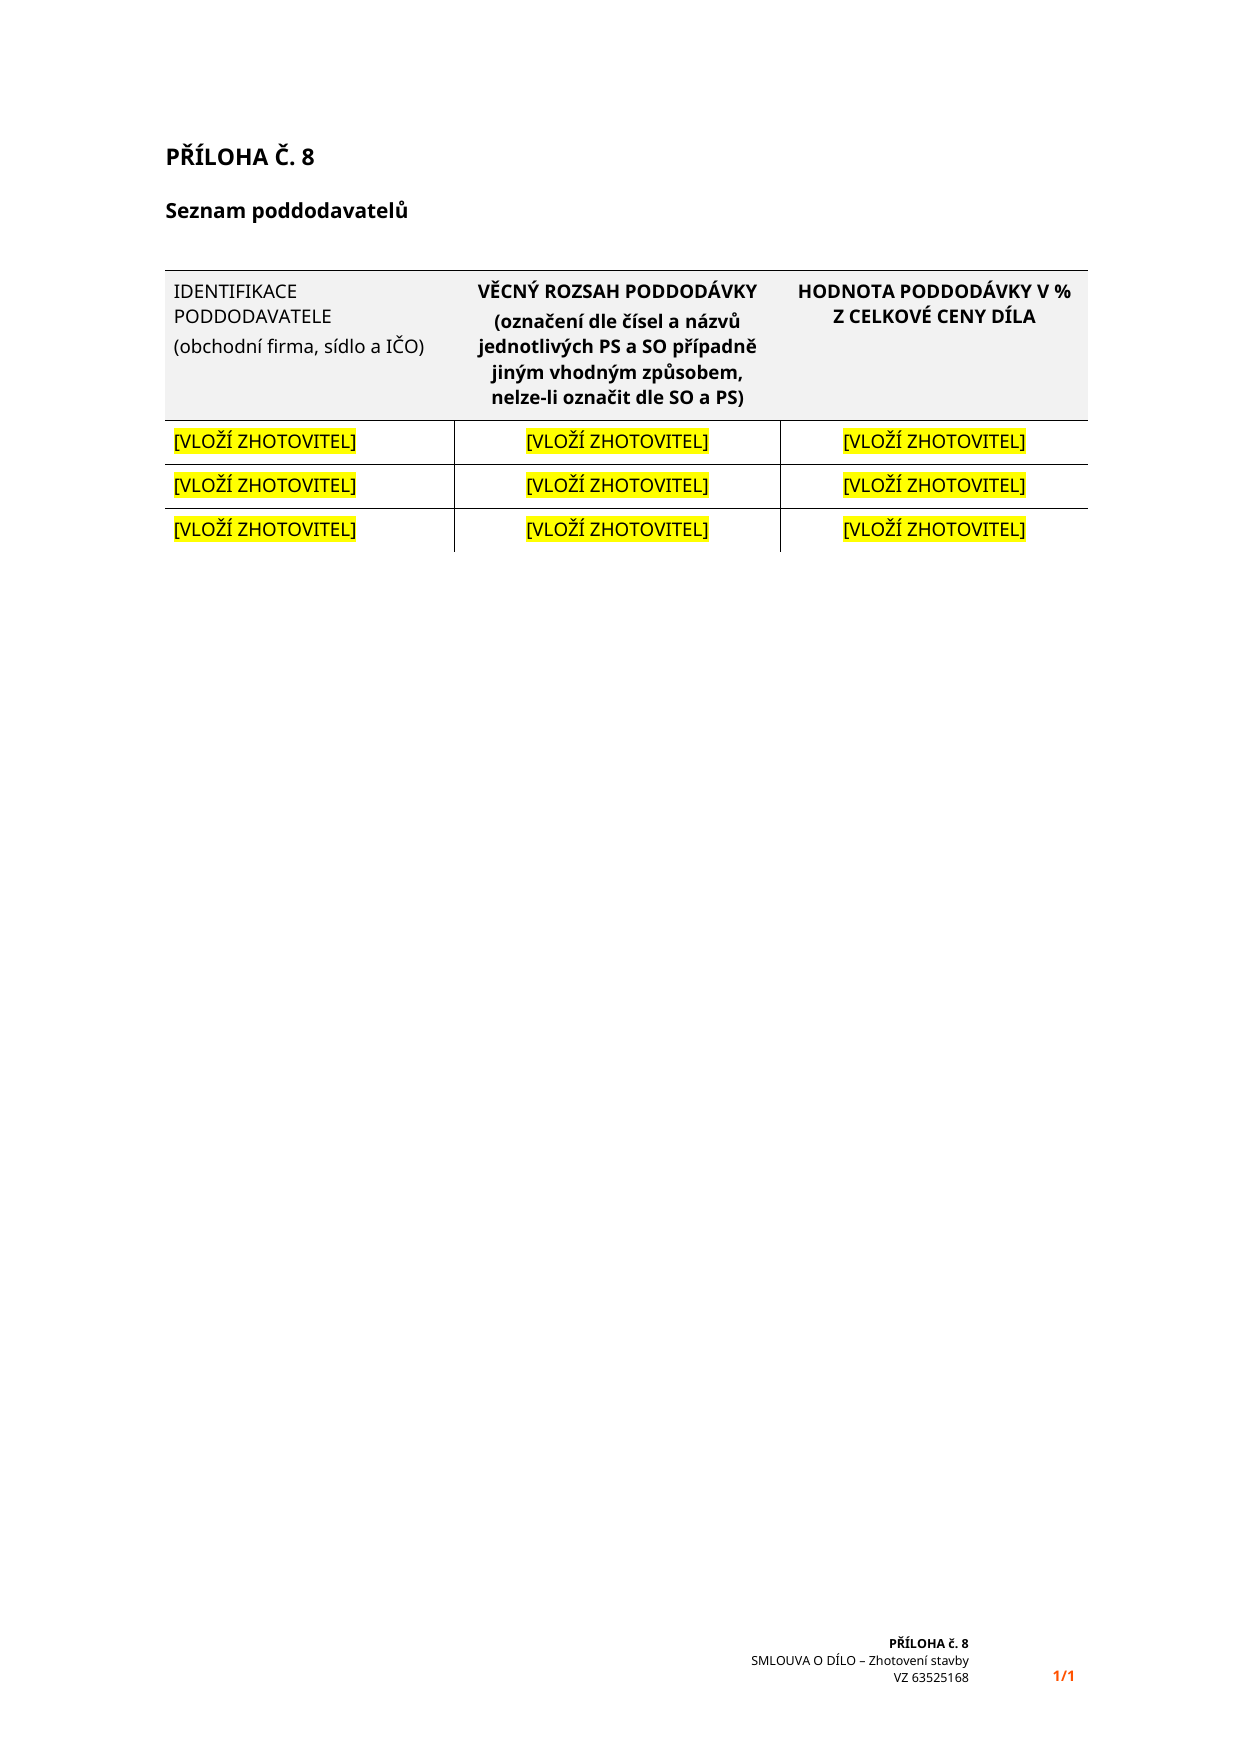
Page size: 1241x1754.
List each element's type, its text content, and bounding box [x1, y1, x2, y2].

table_cell [VLOŽÍ ZHOTOVITEL] [781, 509, 1088, 552]
table_cell [VLOŽÍ ZHOTOVITEL] [455, 421, 780, 464]
table_header Věcný rozsah poddodávky (označení dle čísel a názvů jednotlivých PS a SO případně jiným vhodným způsobem, nelze-li označit dle SO a PS) [454, 271, 780, 420]
table_cell [VLOŽÍ ZHOTOVITEL] [455, 465, 780, 508]
text Seznam poddodavatelů [165, 197, 1075, 225]
table_header Identifikace poddodavatele (obchodní firma, sídlo a IČO) [165, 271, 454, 420]
text Příloha č. 8 [165, 141, 1075, 173]
table_cell [VLOŽÍ ZHOTOVITEL] [165, 465, 454, 508]
table_cell [VLOŽÍ ZHOTOVITEL] [455, 509, 780, 552]
table_cell [VLOŽÍ ZHOTOVITEL] [165, 421, 454, 464]
table_header Hodnota poddodávky v % z Celkové ceny díla [780, 271, 1088, 420]
table_cell [VLOŽÍ ZHOTOVITEL] [165, 509, 454, 552]
table_cell [VLOŽÍ ZHOTOVITEL] [781, 421, 1088, 464]
table_cell [VLOŽÍ ZHOTOVITEL] [781, 465, 1088, 508]
